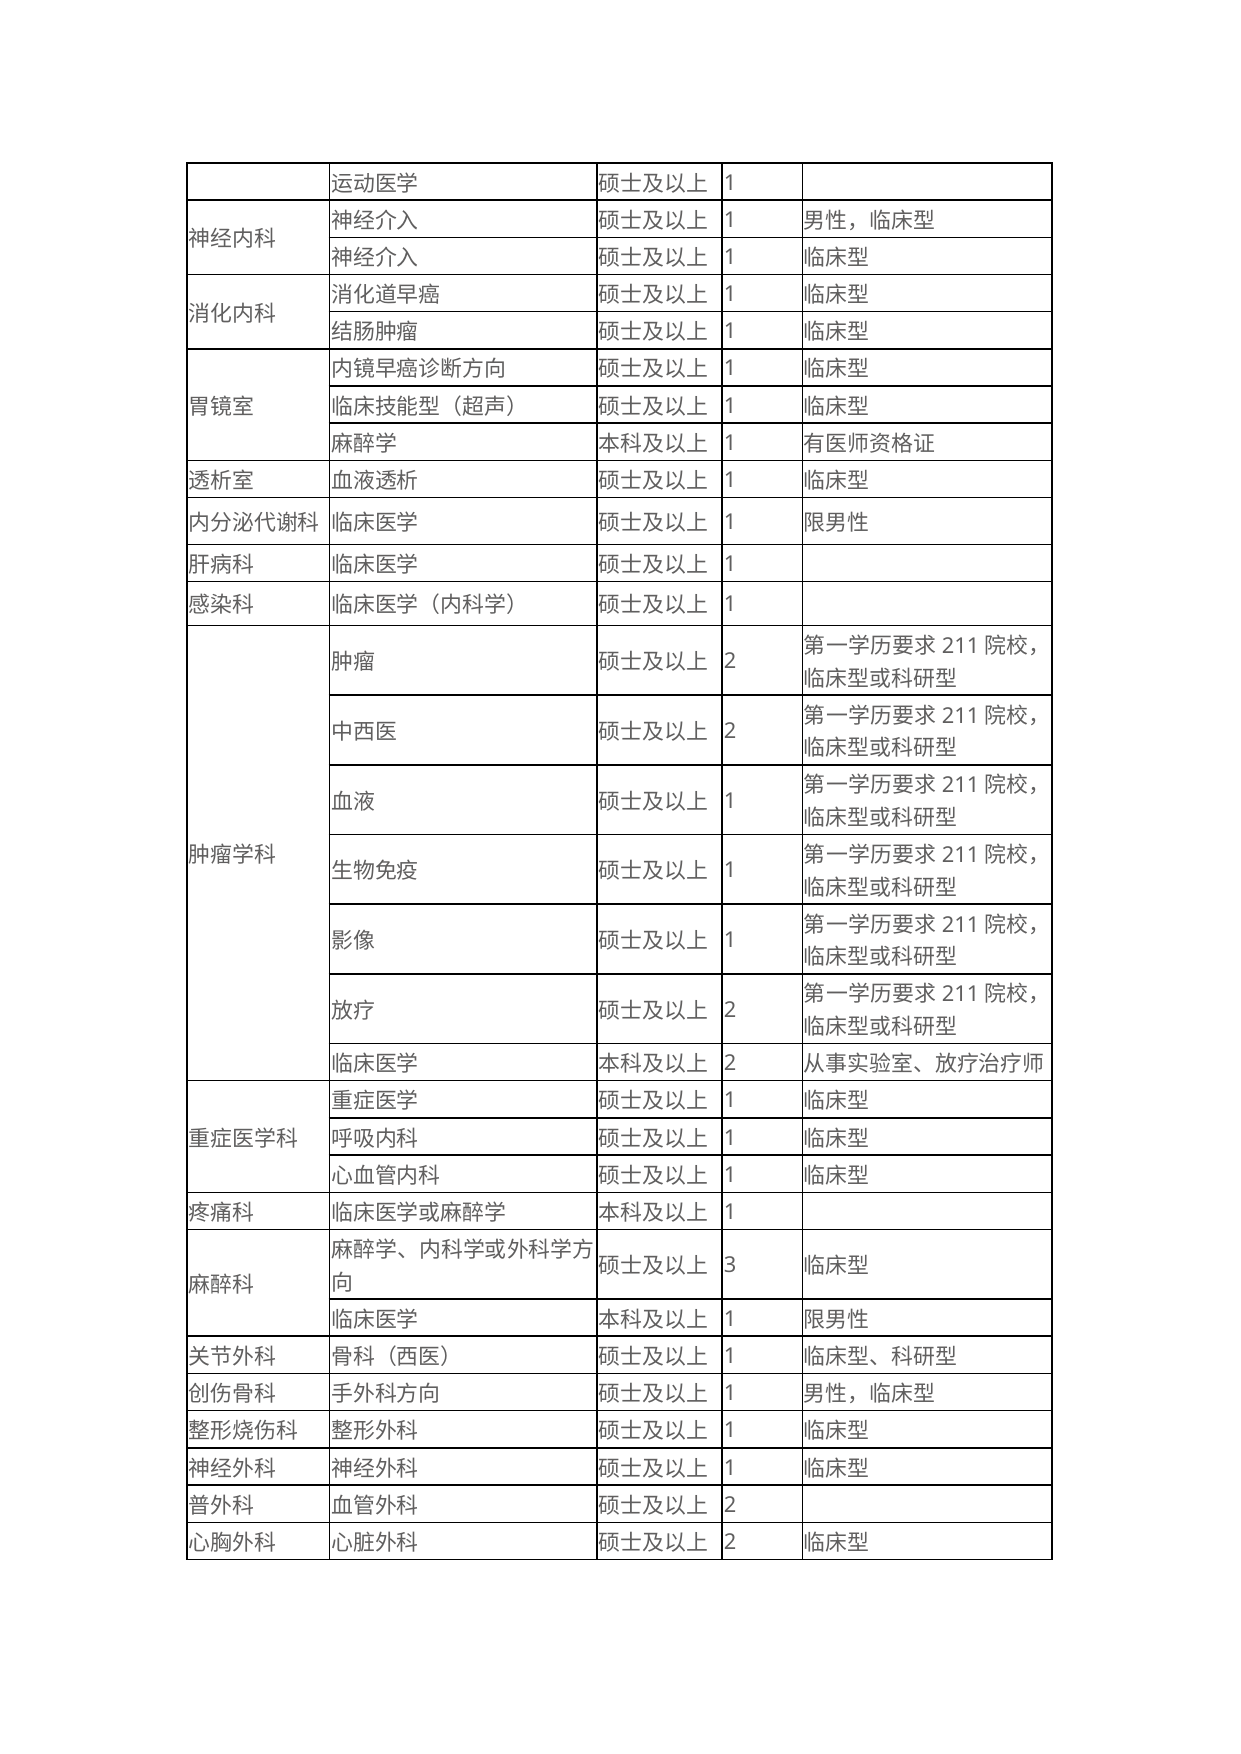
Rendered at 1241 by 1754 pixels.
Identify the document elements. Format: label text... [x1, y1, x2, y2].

table_cell 神经介入 [330, 201, 596, 236]
table_cell 透析室 [188, 461, 329, 497]
table_cell 1 [723, 238, 802, 273]
table_cell 2 [723, 1044, 802, 1080]
table_cell [803, 545, 1051, 581]
table_cell 硕士及以上 [598, 387, 721, 422]
table_cell 临床型 [803, 461, 1051, 497]
table_cell 硕士及以上 [598, 164, 721, 199]
table_cell 2 [723, 1523, 802, 1558]
table_cell 硕士及以上 [598, 1374, 721, 1410]
table_cell 硕士及以上 [598, 1337, 721, 1373]
table_cell 硕士及以上 [598, 766, 721, 833]
table_cell 放疗 [330, 975, 596, 1043]
table_cell 1 [723, 498, 802, 543]
table_cell 1 [723, 1081, 802, 1117]
table_cell 麻醉学 [330, 424, 596, 459]
table_cell 硕士及以上 [598, 1081, 721, 1117]
table_cell [803, 1193, 1051, 1228]
table_cell 疼痛科 [188, 1193, 329, 1228]
table_cell 本科及以上 [598, 1300, 721, 1335]
table_cell 临床型 [803, 275, 1051, 311]
table_cell 硕士及以上 [598, 1486, 721, 1521]
table_cell 1 [723, 1449, 802, 1484]
table_cell 1 [723, 1193, 802, 1228]
table_cell 2 [723, 696, 802, 764]
table_cell 限男性 [803, 1300, 1051, 1335]
table_cell 1 [723, 387, 802, 422]
table_cell 中西医 [330, 696, 596, 764]
table_cell [803, 1486, 1051, 1521]
table_cell 第一学历要求211院校，临床型或科研型 [803, 835, 1051, 903]
table_cell 临床型 [803, 1449, 1051, 1484]
table_cell 骨科（西医） [330, 1337, 596, 1373]
table_cell 硕士及以上 [598, 238, 721, 273]
table_cell 硕士及以上 [598, 582, 721, 624]
table_cell 1 [723, 545, 802, 581]
table_cell 男性，临床型 [803, 1374, 1051, 1410]
table_cell 硕士及以上 [598, 312, 721, 348]
table_cell 感染科 [188, 582, 329, 624]
table_cell 临床型 [803, 1411, 1051, 1447]
table_cell 呼吸内科 [330, 1119, 596, 1154]
table_cell 1 [723, 905, 802, 973]
table_cell 第一学历要求211院校，临床型或科研型 [803, 766, 1051, 833]
table_cell 临床型 [803, 1081, 1051, 1117]
table_cell 临床医学（内科学） [330, 582, 596, 624]
table_cell 整形烧伤科 [188, 1411, 329, 1447]
table_cell 从事实验室、放疗治疗师 [803, 1044, 1051, 1080]
table_cell 本科及以上 [598, 1044, 721, 1080]
table_cell 1 [723, 1337, 802, 1373]
table_cell 运动医学 [330, 164, 596, 199]
table_cell 本科及以上 [598, 1193, 721, 1228]
table_cell 有医师资格证 [803, 424, 1051, 459]
table_cell 重症医学 [330, 1081, 596, 1117]
table_cell 1 [723, 350, 802, 385]
table_cell 肿瘤学科 [188, 626, 329, 1080]
table_cell 创伤骨科 [188, 1374, 329, 1410]
table_cell 临床型 [803, 312, 1051, 348]
table_cell 1 [723, 582, 802, 624]
table_cell 临床医学 [330, 498, 596, 543]
table_cell 1 [723, 164, 802, 199]
table_cell 心脏外科 [330, 1523, 596, 1558]
table_cell 内镜早癌诊断方向 [330, 350, 596, 385]
table_cell 临床型 [803, 1119, 1051, 1154]
table_cell 临床医学 [330, 1300, 596, 1335]
table_cell 消化道早癌 [330, 275, 596, 311]
table_cell 临床技能型（超声） [330, 387, 596, 422]
table_cell 1 [723, 1156, 802, 1191]
table_cell 硕士及以上 [598, 1449, 721, 1484]
table_cell 1 [723, 275, 802, 311]
table_cell 硕士及以上 [598, 1411, 721, 1447]
table_cell 整形外科 [330, 1411, 596, 1447]
table_cell 血液透析 [330, 461, 596, 497]
table_cell 硕士及以上 [598, 835, 721, 903]
table_cell 3 [723, 1230, 802, 1298]
table_cell [803, 164, 1051, 199]
table_cell 临床型 [803, 387, 1051, 422]
table_cell 硕士及以上 [598, 905, 721, 973]
table_cell 麻醉科 [188, 1230, 329, 1335]
table_cell 神经介入 [330, 238, 596, 273]
table_cell 神经外科 [188, 1449, 329, 1484]
table_cell 神经外科 [330, 1449, 596, 1484]
table_cell 临床型 [803, 350, 1051, 385]
table_cell 血液 [330, 766, 596, 833]
table_cell 1 [723, 312, 802, 348]
table_cell 第一学历要求211院校，临床型或科研型 [803, 975, 1051, 1043]
table_cell 1 [723, 1374, 802, 1410]
table_cell 临床型 [803, 1523, 1051, 1558]
table_cell 2 [723, 975, 802, 1043]
table_cell 2 [723, 626, 802, 694]
table_cell 2 [723, 1486, 802, 1521]
table_cell 1 [723, 201, 802, 236]
table_cell 血管外科 [330, 1486, 596, 1521]
table_cell 硕士及以上 [598, 201, 721, 236]
table_cell 临床型 [803, 1230, 1051, 1298]
table_cell 硕士及以上 [598, 696, 721, 764]
table_cell 手外科方向 [330, 1374, 596, 1410]
table_cell 硕士及以上 [598, 1523, 721, 1558]
table_cell 影像 [330, 905, 596, 973]
table_cell 硕士及以上 [598, 461, 721, 497]
table_cell 1 [723, 835, 802, 903]
table_cell 关节外科 [188, 1337, 329, 1373]
table_cell 临床医学或麻醉学 [330, 1193, 596, 1228]
table_cell [803, 582, 1051, 624]
table_cell 限男性 [803, 498, 1051, 543]
table_cell 心胸外科 [188, 1523, 329, 1558]
table_cell 1 [723, 1300, 802, 1335]
table_cell 1 [723, 1411, 802, 1447]
table_cell 神经内科 [188, 201, 329, 273]
table_cell 本科及以上 [598, 424, 721, 459]
table_cell 麻醉学、内科学或外科学方向 [330, 1230, 596, 1298]
table_cell 临床医学 [330, 545, 596, 581]
table_cell 硕士及以上 [598, 275, 721, 311]
table_cell 内分泌代谢科 [188, 498, 329, 543]
table_cell 男性，临床型 [803, 201, 1051, 236]
table_cell 硕士及以上 [598, 1156, 721, 1191]
table_cell 硕士及以上 [598, 545, 721, 581]
table_cell 临床型 [803, 238, 1051, 273]
table_cell 第一学历要求211院校，临床型或科研型 [803, 905, 1051, 973]
table_cell 临床医学 [330, 1044, 596, 1080]
table_cell 消化内科 [188, 275, 329, 348]
table_cell 第一学历要求211院校，临床型或科研型 [803, 696, 1051, 764]
table_cell 硕士及以上 [598, 626, 721, 694]
table_cell 硕士及以上 [598, 975, 721, 1043]
table_cell 生物免疫 [330, 835, 596, 903]
table_cell 硕士及以上 [598, 498, 721, 543]
table_cell 1 [723, 766, 802, 833]
table_cell 硕士及以上 [598, 1230, 721, 1298]
table_cell 硕士及以上 [598, 1119, 721, 1154]
table_cell 临床型、科研型 [803, 1337, 1051, 1373]
table_cell 心血管内科 [330, 1156, 596, 1191]
table_cell 1 [723, 424, 802, 459]
table_cell 结肠肿瘤 [330, 312, 596, 348]
table_cell 1 [723, 1119, 802, 1154]
table_cell 肿瘤 [330, 626, 596, 694]
table_cell 临床型 [803, 1156, 1051, 1191]
table_cell 第一学历要求211院校，临床型或科研型 [803, 626, 1051, 694]
table_cell 胃镜室 [188, 350, 329, 459]
table_cell 硕士及以上 [598, 350, 721, 385]
table_cell 普外科 [188, 1486, 329, 1521]
table_cell 肝病科 [188, 545, 329, 581]
table_cell 重症医学科 [188, 1081, 329, 1191]
table_cell 1 [723, 461, 802, 497]
